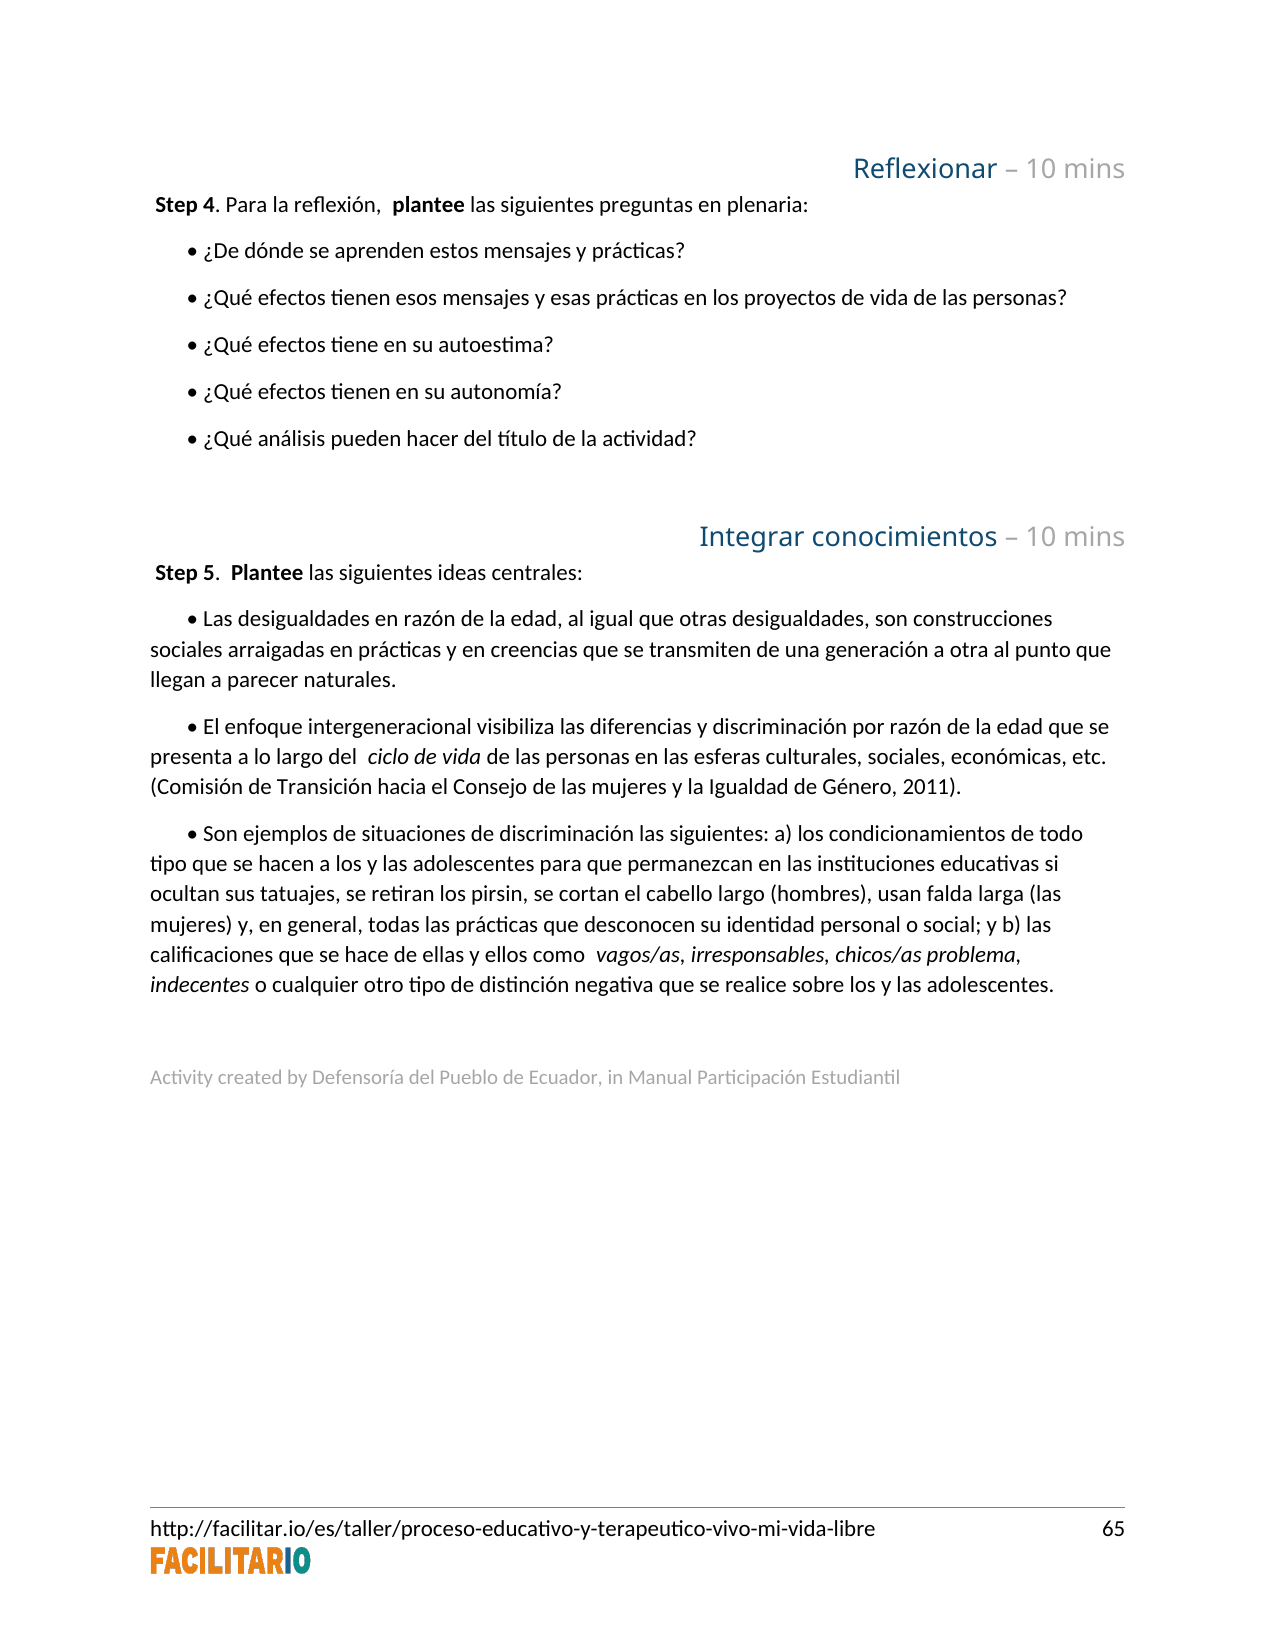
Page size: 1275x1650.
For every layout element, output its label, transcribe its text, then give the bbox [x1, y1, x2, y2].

text Step 4. Para la reflexión, plantee las siguientes preguntas en plenaria: [150, 190, 1125, 218]
text • ¿Qué efectos tienen en su autonomía? [150, 377, 1125, 405]
text Activity created by Defensoría del Pueblo de Ecuador, in Manual Participación Estudiantil [150, 1064, 1125, 1089]
text • ¿Qué análisis pueden hacer del título de la actividad? [150, 424, 1125, 452]
subtitle Integrar conocimientos – 10 mins [150, 518, 1125, 555]
text • El enfoque intergeneracional visibiliza las diferencias y discriminación por razón de la edad que se presenta a lo largo del ciclo de vida de las personas en las esferas culturales, sociales, económicas, etc. (Comisión de Transición hacia el Consejo de las mujeres y la Igualdad de Género, 2011). [150, 712, 1125, 800]
text • ¿Qué efectos tienen esos mensajes y esas prácticas en los proyectos de vida de las personas? [150, 283, 1125, 312]
text • Las desigualdades en razón de la edad, al igual que otras desigualdades, son construcciones sociales arraigadas en prácticas y en creencias que se transmiten de una generación a otra al punto que llegan a parecer naturales. [150, 604, 1125, 693]
text • Son ejemplos de situaciones de discriminación las siguientes: a) los condicionamientos de todo tipo que se hacen a los y las adolescentes para que permanezcan en las instituciones educativas si ocultan sus tatuajes, se retiran los pirsin, se cortan el cabello largo (hombres), usan falda larga (las mujeres) y, en general, todas las prácticas que desconocen su identidad personal o social; y b) las calificaciones que se hace de ellas y ellos como vagos/as, irresponsables, chicos/as problema, indecentes o cualquier otro tipo de distinción negativa que se realice sobre los y las adolescentes. [150, 819, 1125, 998]
picture [145, 1544, 315, 1576]
text • ¿De dónde se aprenden estos mensajes y prácticas? [150, 237, 1125, 265]
text • ¿Qué efectos tiene en su autoestima? [150, 330, 1125, 358]
text Step 5. Plantee las siguientes ideas centrales: [150, 558, 1125, 586]
subtitle Reflexionar – 10 mins [150, 150, 1125, 187]
